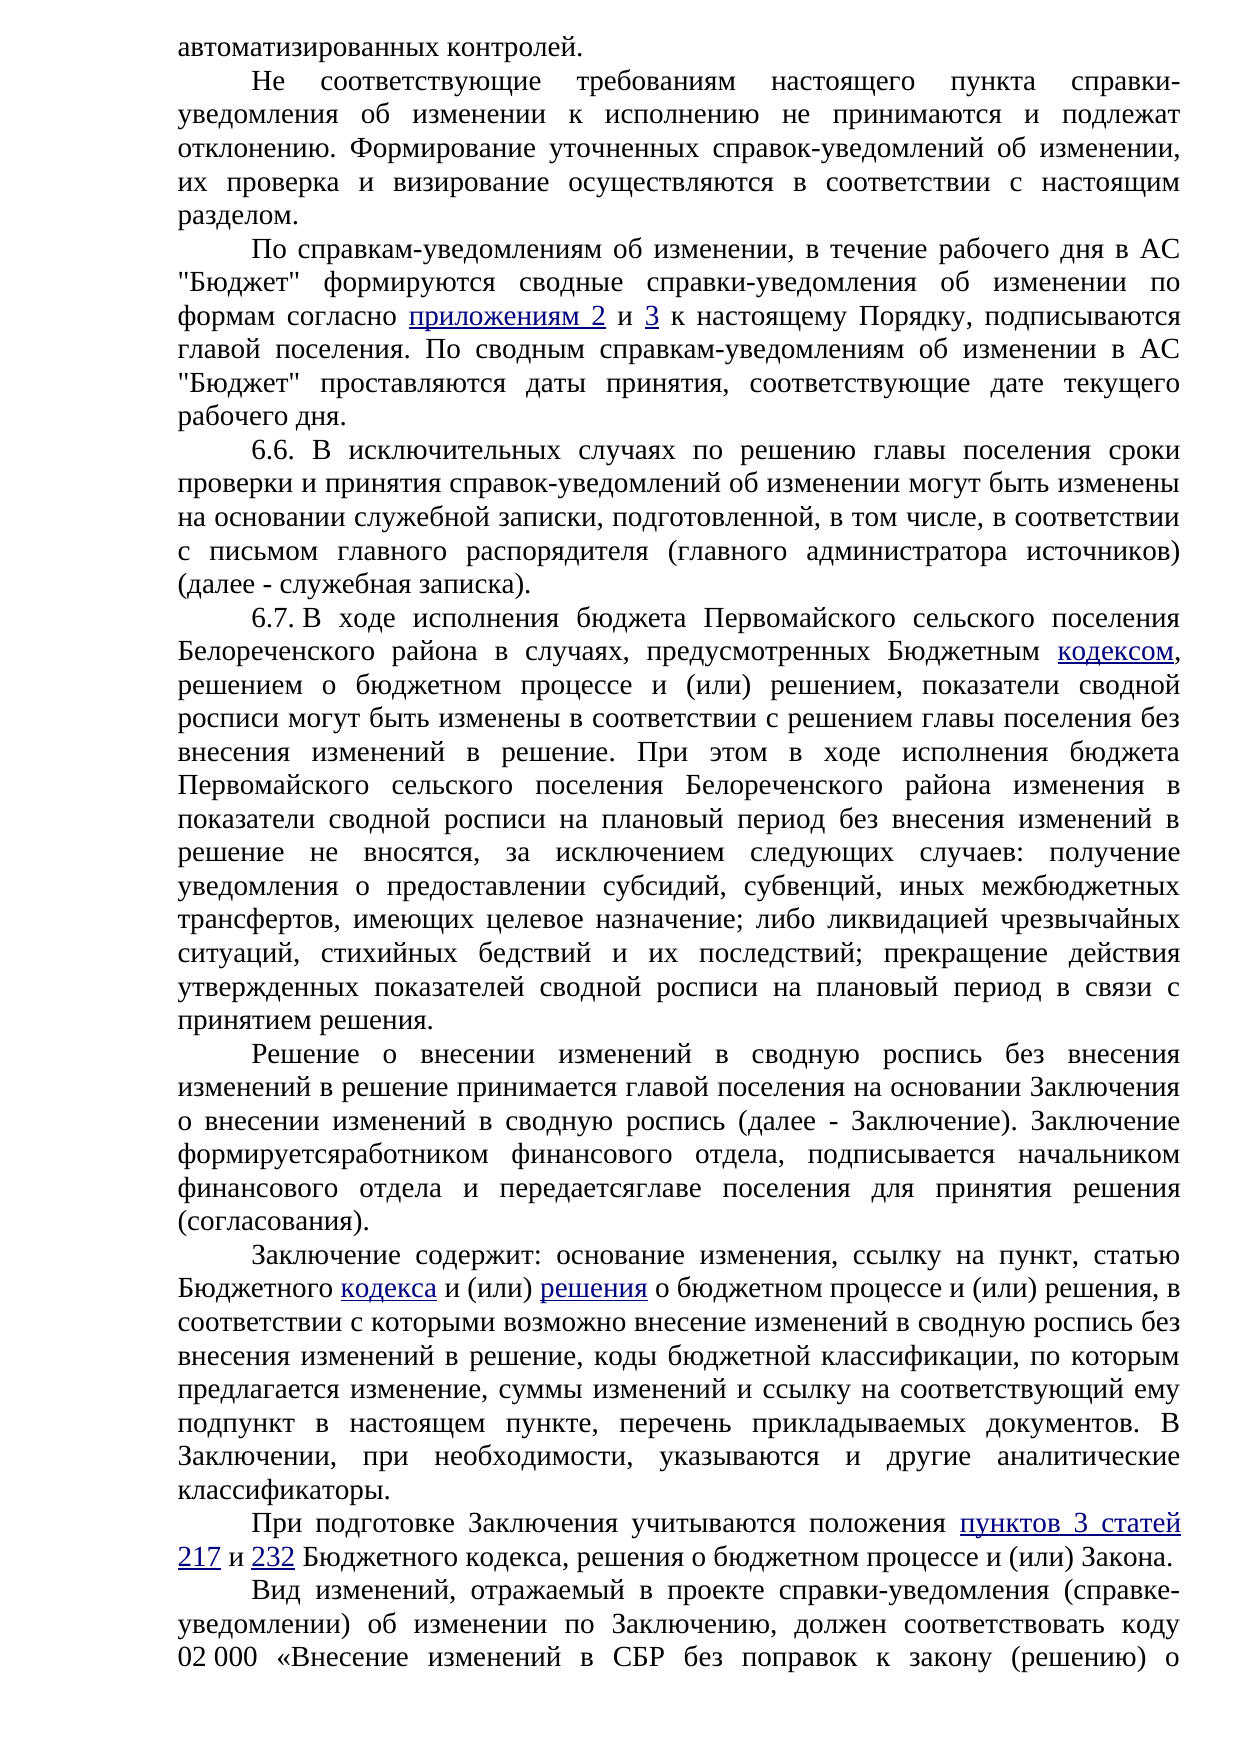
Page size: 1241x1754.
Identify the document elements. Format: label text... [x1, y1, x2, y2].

text Не соответствующие требованиям настоящего пункта справки-уведомления об изменении к исполнению не принимаются и подлежат отклонению. Формирование уточненных справок-уведомлений об изменении, их проверка и визирование осуществляются в соответствии с настоящим разделом. [177, 63, 1181, 231]
text 6.7. В ходе исполнения бюджета Первомайского сельского поселения Белореченского района в случаях, предусмотренных Бюджетным кодексом, решением о бюджетном процессе и (или) решением, показатели сводной росписи могут быть изменены в соответствии с решением главы поселения без внесения изменений в решение. При этом в ходе исполнения бюджета Первомайского сельского поселения Белореченского района изменения в показатели сводной росписи на плановый период без внесения изменений в решение не вносятся, за исключением следующих случаев: получение уведомления о предоставлении субсидий, субвенций, иных межбюджетных трансфертов, имеющих целевое назначение; либо ликвидацией чрезвычайных ситуаций, стихийных бедствий и их последствий; прекращение действия утвержденных показателей сводной росписи на плановый период в связи с принятием решения. [177, 600, 1181, 1036]
text По справкам-уведомлениям об изменении, в течение рабочего дня в АС "Бюджет" формируются сводные справки-уведомления об изменении по формам согласно приложениям 2 и 3 к настоящему Порядку, подписываются главой поселения. По сводным справкам-уведомлениям об изменении в АС "Бюджет" проставляются даты принятия, соответствующие дате текущего рабочего дня. [177, 231, 1181, 432]
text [177, 1572, 1181, 1673]
text При подготовке Заключения учитываются положения пунктов 3 статей 217 и 232 Бюджетного кодекса, решения о бюджетном процессе и (или) Закона. [177, 1505, 1181, 1572]
text Решение о внесении изменений в сводную роспись без внесения изменений в решение принимается главой поселения на основании Заключения о внесении изменений в сводную роспись (далее - Заключение). Заключение формируетсяработником финансового отдела, подписывается начальником финансового отдела и передаетсяглаве поселения для принятия решения (согласования). [177, 1036, 1181, 1237]
text Заключение содержит: основание изменения, ссылку на пункт, статью Бюджетного кодекса и (или) решения о бюджетном процессе и (или) решения, в соответствии с которыми возможно внесение изменений в сводную роспись без внесения изменений в решение, коды бюджетной классификации, по которым предлагается изменение, суммы изменений и ссылку на соответствующий ему подпункт в настоящем пункте, перечень прикладываемых документов. В Заключении, при необходимости, указываются и другие аналитические классификаторы. [177, 1237, 1181, 1505]
text 6.6. В исключительных случаях по решению главы поселения сроки проверки и принятия справок-уведомлений об изменении могут быть изменены на основании служебной записки, подготовленной, в том числе, в соответствии с письмом главного распорядителя (главного администратора источников) (далее - служебная записка). [177, 432, 1181, 600]
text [177, 29, 1181, 63]
